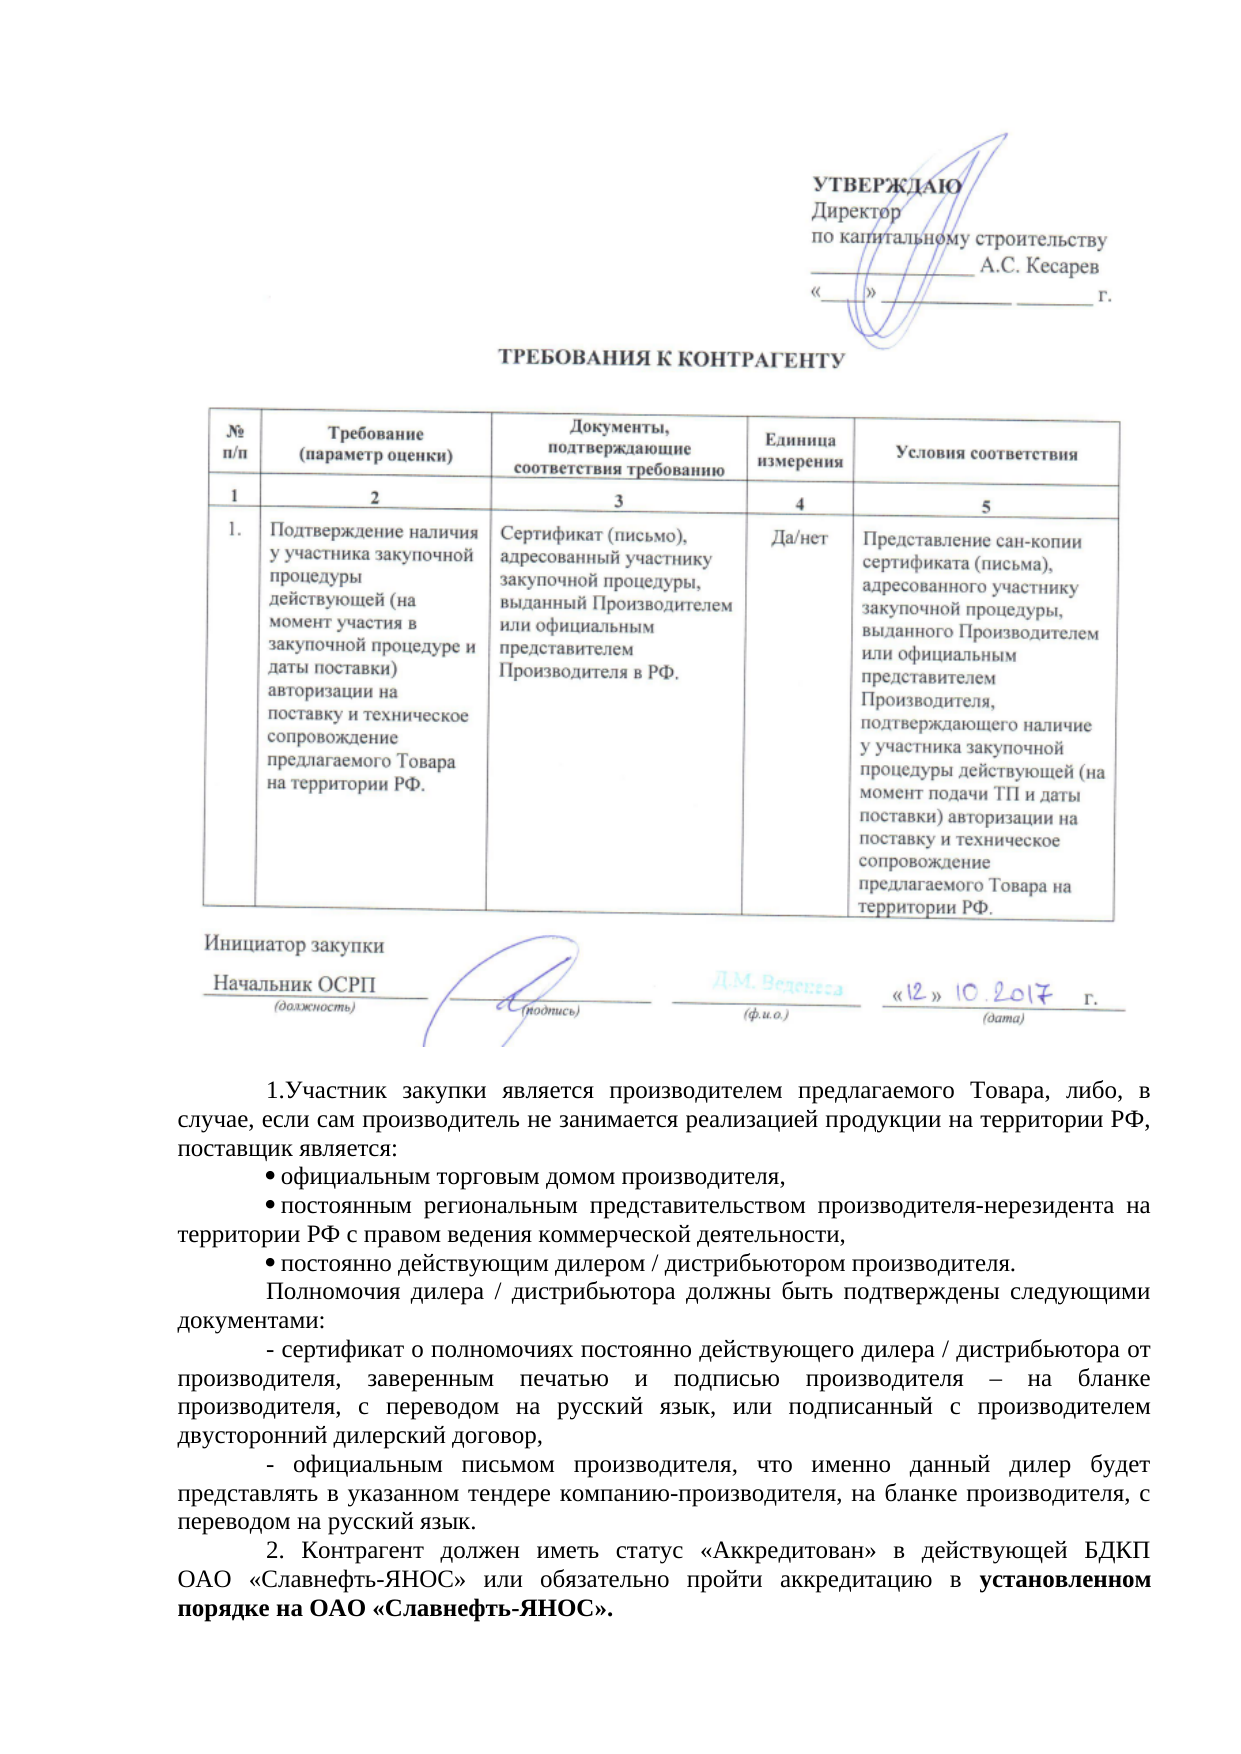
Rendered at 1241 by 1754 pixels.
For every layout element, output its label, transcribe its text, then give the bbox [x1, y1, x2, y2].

text 2. Контрагент должен иметь статус «Аккредитован» в действующей БДКП ОАО «Славнефть-ЯНОС» или обязательно пройти аккредитацию в установленном порядке на ОАО «Славнефть-ЯНОС». [177, 1535, 1152, 1621]
text 1.Участник закупки является производителем предлагаемого Товара, либо, в случае, если сам производитель не занимается реализацией продукции на территории РФ, поставщик является: [177, 1075, 1152, 1161]
list постоянным региональным представительством производителя-нерезидента на территории РФ с правом ведения коммерческой деятельности, [177, 1190, 1152, 1248]
text Полномочия дилера / дистрибьютора должны быть подтверждены следующими документами: [177, 1276, 1152, 1334]
list постоянно действующим дилером / дистрибьютором производителя. [177, 1248, 1152, 1276]
list - официальным письмом производителя, что именно данный дилер будет представлять в указанном тендере компанию-производителя, на бланке производителя, с переводом на русский язык. [177, 1449, 1152, 1535]
picture [177, 118, 1152, 1047]
list - сертификат о полномочиях постоянно действующего дилера / дистрибьютора от производителя, заверенным печатью и подписью производителя – на бланке производителя, с переводом на русский язык, или подписанный с производителем двусторонний дилерский договор, [177, 1334, 1152, 1449]
list официальным торговым домом производителя, [177, 1161, 1152, 1190]
